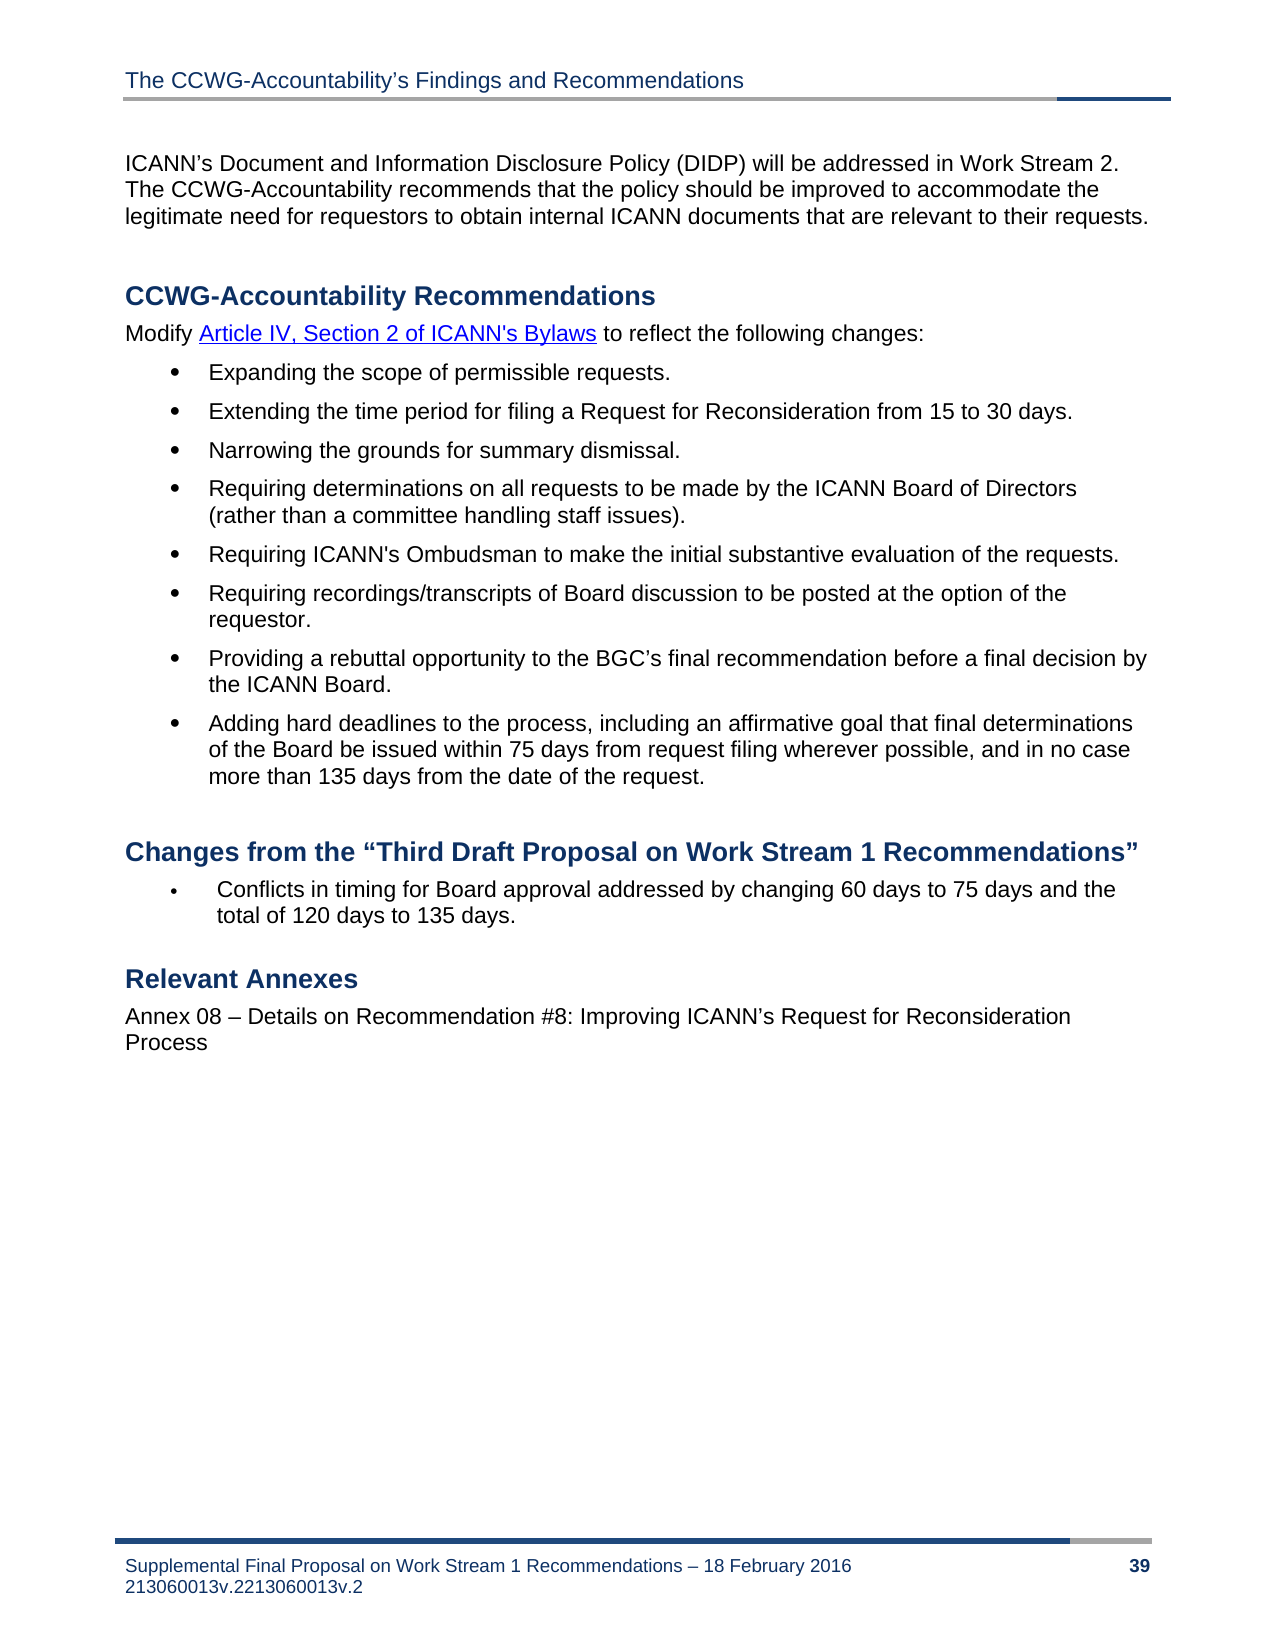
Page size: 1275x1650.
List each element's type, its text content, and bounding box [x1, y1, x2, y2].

text CCWG-Accountability Recommendations [125, 280, 1150, 312]
list Expanding the scope of permissible requests. [171, 359, 1150, 385]
text Annex 08 – Details on Recommendation #8: Improving ICANN’s Request for Reconsideration Process [125, 1003, 1150, 1055]
text ICANN’s Document and Information Disclosure Policy (DIDP) will be addressed in Work Stream 2. The CCWG-Accountability recommends that the policy should be improved to accommodate the legitimate need for requestors to obtain internal ICANN documents that are relevant to their requests. [125, 150, 1150, 229]
list Providing a rebuttal opportunity to the BGC’s final recommendation before a final decision by the ICANN Board. [171, 645, 1150, 697]
list Requiring determinations on all requests to be made by the ICANN Board of Directors (rather than a committee handling staff issues). [171, 475, 1150, 528]
text Relevant Annexes [125, 963, 1150, 994]
list Extending the time period for filing a Request for Reconsideration from 15 to 30 days. [171, 398, 1150, 424]
list Conflicts in timing for Board approval addressed by changing 60 days to 75 days and the total of 120 days to 135 days. [171, 876, 1150, 955]
list Adding hard deadlines to the process, including an affirmative goal that final determinations of the Board be issued within 75 days from request filing wherever possible, and in no case more than 135 days from the date of the request. [171, 710, 1150, 789]
list Requiring ICANN's Ombudsman to make the initial substantive evaluation of the requests. [171, 541, 1150, 567]
text Modify Article IV, Section 2 of ICANN's Bylaws to reflect the following changes: [125, 320, 1150, 346]
text Changes from the “Third Draft Proposal on Work Stream 1 Recommendations” [125, 836, 1150, 867]
list Requiring recordings/transcripts of Board discussion to be posted at the option of the requestor. [171, 579, 1150, 632]
list Narrowing the grounds for summary dismissal. [171, 437, 1150, 463]
